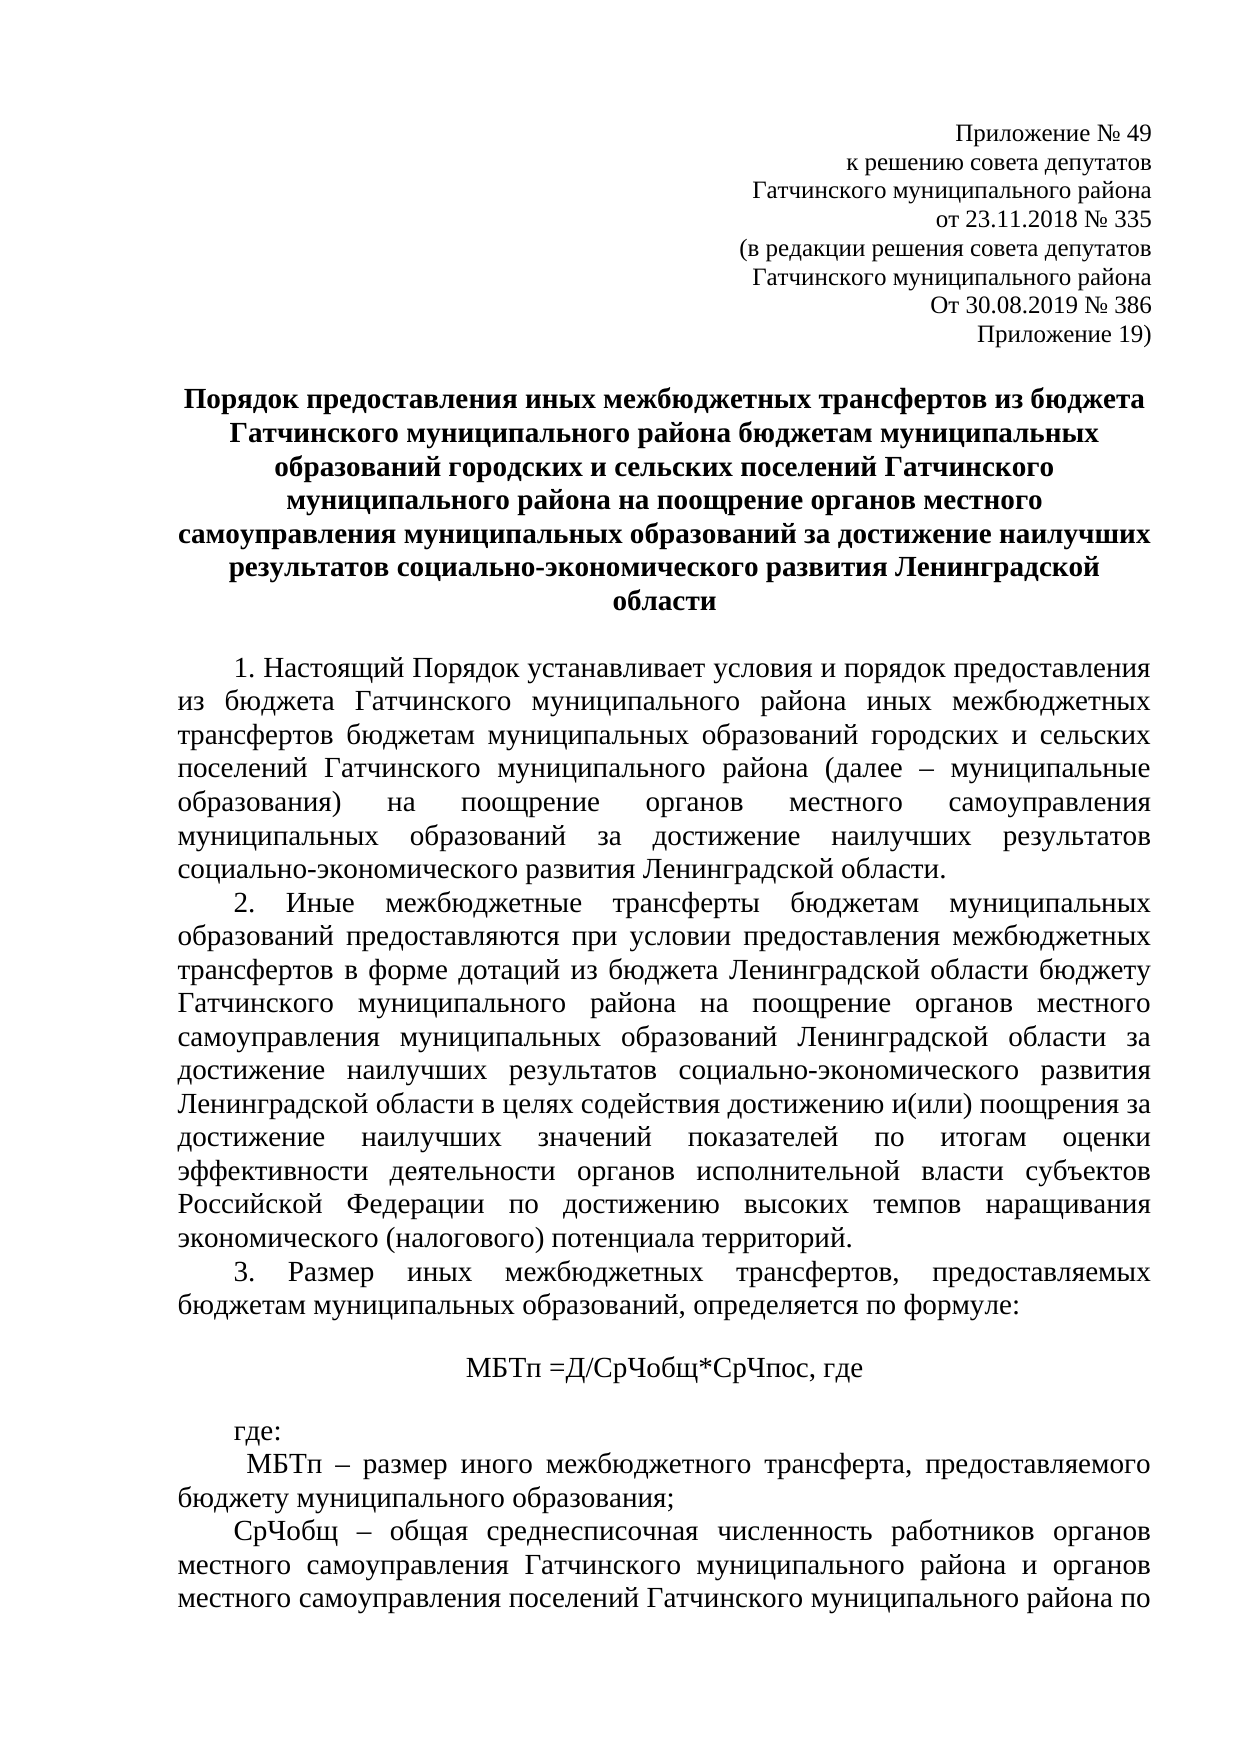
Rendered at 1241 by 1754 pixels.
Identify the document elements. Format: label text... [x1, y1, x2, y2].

text От 30.08.2019 № 386 [252, 291, 1152, 319]
text где: [177, 1413, 1152, 1446]
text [177, 1513, 1152, 1614]
text МБТп =Д/СрЧобщ*СрЧпос, где [177, 1350, 1152, 1383]
text МБТп – размер иного межбюджетного трансферта, предоставляемого бюджету муниципального образования; [177, 1446, 1152, 1513]
title Порядок предоставления иных межбюджетных трансфертов из бюджета Гатчинского муниципального района бюджетам муниципальных образований городских и сельских поселений Гатчинского муниципального района на поощрение органов местного самоуправления муниципальных образований за достижение наилучших результатов социально-экономического развития Ленинградской области [177, 382, 1152, 616]
text Гатчинского муниципального района [252, 262, 1152, 291]
text Гатчинского муниципального района [252, 176, 1152, 204]
text Приложение 19) [252, 319, 1152, 348]
text 2. Иные межбюджетные трансферты бюджетам муниципальных образований предоставляются при условии предоставления межбюджетных трансфертов в форме дотаций из бюджета Ленинградской области бюджету Гатчинского муниципального района на поощрение органов местного самоуправления муниципальных образований Ленинградской области за достижение наилучших результатов социально-экономического развития Ленинградской области в целях содействия достижению и(или) поощрения за достижение наилучших значений показателей по итогам оценки эффективности деятельности органов исполнительной власти субъектов Российской Федерации по достижению высоких темпов наращивания экономического (налогового) потенциала территорий. [177, 885, 1152, 1254]
text 1. Настоящий Порядок устанавливает условия и порядок предоставления из бюджета Гатчинского муниципального района иных межбюджетных трансфертов бюджетам муниципальных образований городских и сельских поселений Гатчинского муниципального района (далее – муниципальные образования) на поощрение органов местного самоуправления муниципальных образований за достижение наилучших результатов социально-экономического развития Ленинградской области. [177, 650, 1152, 885]
text к решению совета депутатов [252, 147, 1152, 176]
text от 23.11.2018 № 335 [252, 204, 1152, 233]
text (в редакции решения совета депутатов [252, 233, 1152, 262]
text 3. Размер иных межбюджетных трансфертов, предоставляемых бюджетам муниципальных образований, определяется по формуле: [177, 1254, 1152, 1321]
text Приложение № 49 [252, 118, 1152, 147]
